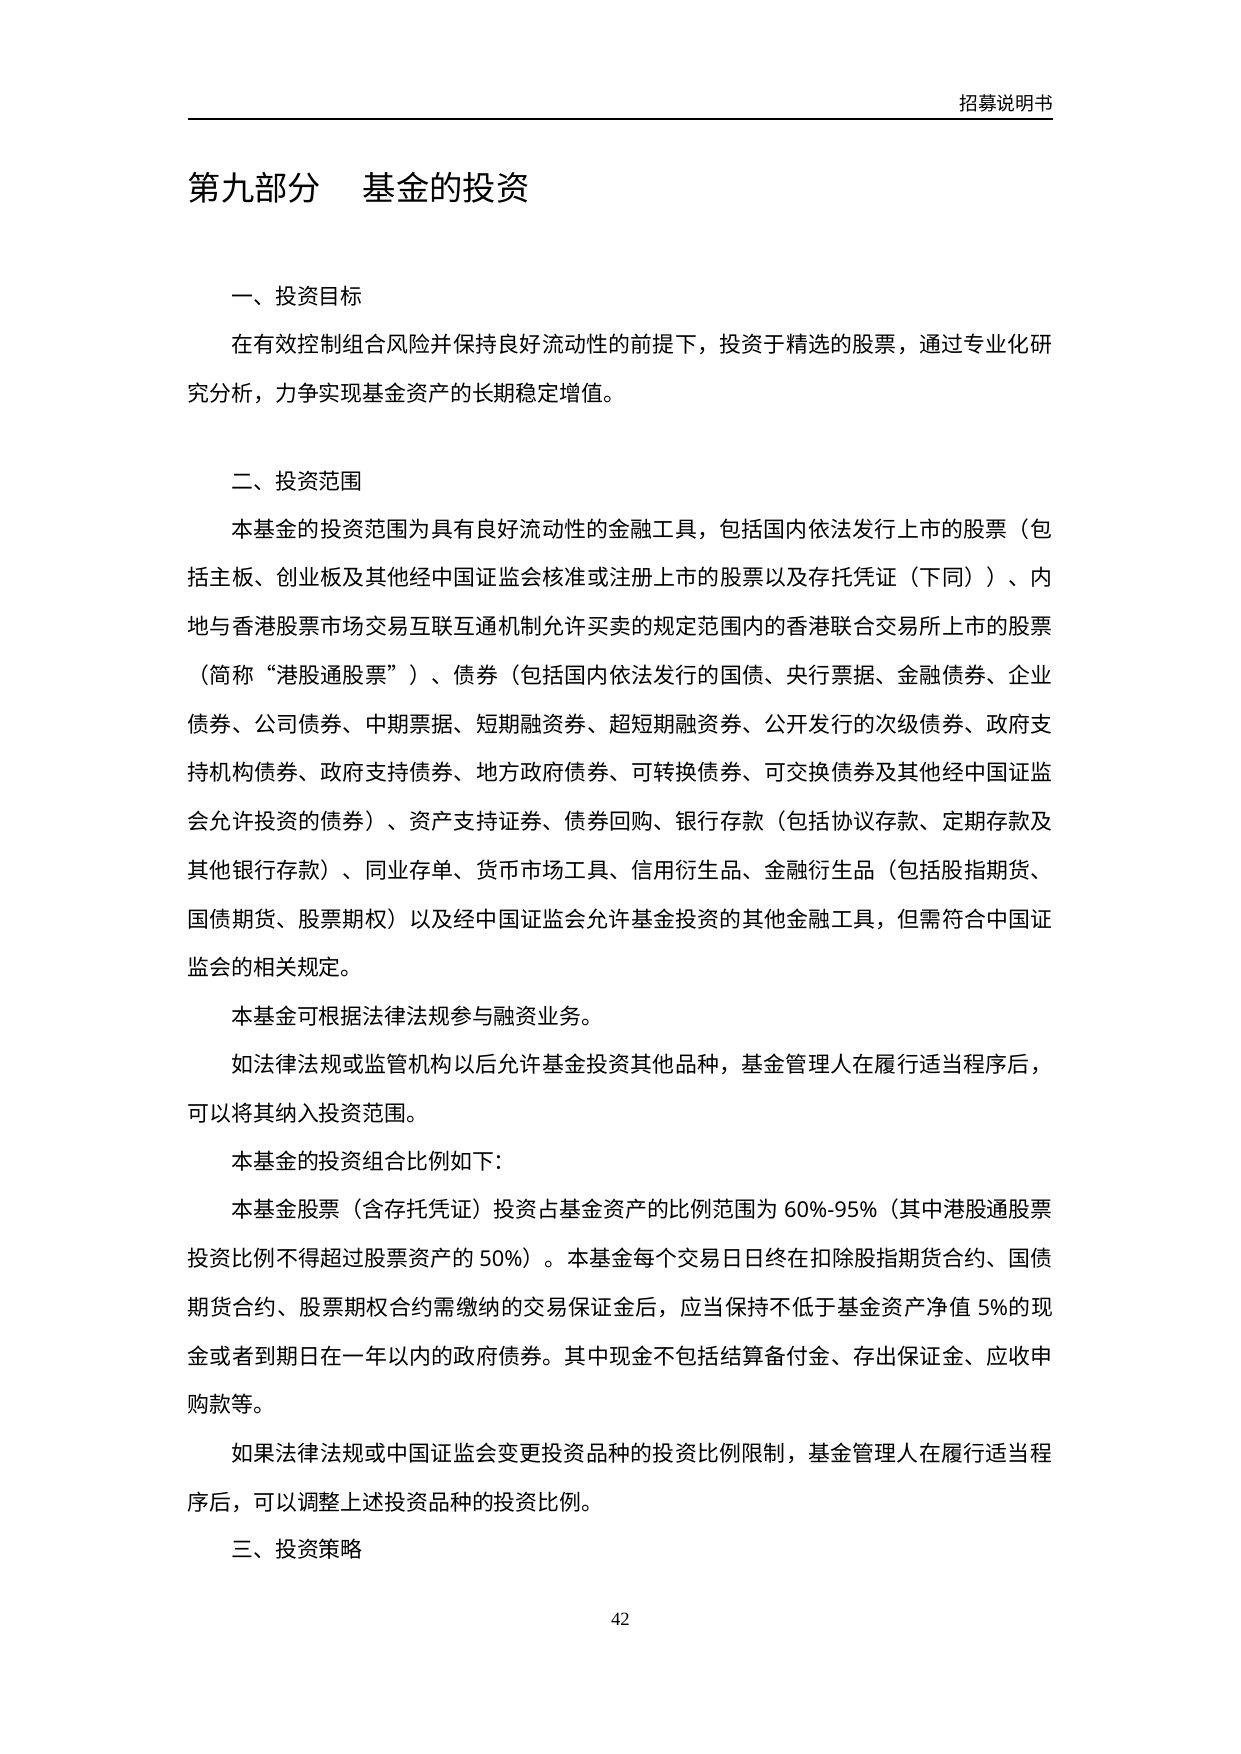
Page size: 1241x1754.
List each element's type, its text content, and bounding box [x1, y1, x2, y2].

text 在有效控制组合风险并保持良好流动性的前提下，投资于精选的股票，通过专业化研究分析，力争实现基金资产的长期稳定增值。 [187, 326, 1053, 408]
text 二、投资范围 [187, 464, 1053, 495]
subtitle 基金的投资 [187, 162, 1053, 210]
text 本基金可根据法律法规参与融资业务。 [187, 998, 1053, 1031]
text 本基金的投资组合比例如下： [187, 1144, 1053, 1176]
text 三、投资策略 [187, 1532, 1053, 1564]
text 本基金的投资范围为具有良好流动性的金融工具，包括国内依法发行上市的股票（包括主板、创业板及其他经中国证监会核准或注册上市的股票以及存托凭证（下同））、内地与香港股票市场交易互联互通机制允许买卖的规定范围内的香港联合交易所上市的股票（简称“港股通股票”）、债券（包括国内依法发行的国债、央行票据、金融债券、企业债券、公司债券、中期票据、短期融资券、超短期融资券、公开发行的次级债券、政府支持机构债券、政府支持债券、地方政府债券、可转换债券、可交换债券及其他经中国证监会允许投资的债券）、资产支持证券、债券回购、银行存款（包括协议存款、定期存款及其他银行存款）、同业存单、货币市场工具、信用衍生品、金融衍生品（包括股指期货、国债期货、股票期权）以及经中国证监会允许基金投资的其他金融工具，但需符合中国证监会的相关规定。 [187, 511, 1053, 982]
text 本基金股票（含存托凭证）投资占基金资产的比例范围为60%-95%（其中港股通股票投资比例不得超过股票资产的50%）。本基金每个交易日日终在扣除股指期货合约、国债期货合约、股票期权合约需缴纳的交易保证金后，应当保持不低于基金资产净值5%的现金或者到期日在一年以内的政府债券。其中现金不包括结算备付金、存出保证金、应收申购款等。 [187, 1192, 1053, 1419]
text 一、投资目标 [187, 279, 1053, 311]
text 如果法律法规或中国证监会变更投资品种的投资比例限制，基金管理人在履行适当程序后，可以调整上述投资品种的投资比例。 [187, 1435, 1053, 1517]
text 如法律法规或监管机构以后允许基金投资其他品种，基金管理人在履行适当程序后，可以将其纳入投资范围。 [187, 1047, 1053, 1128]
